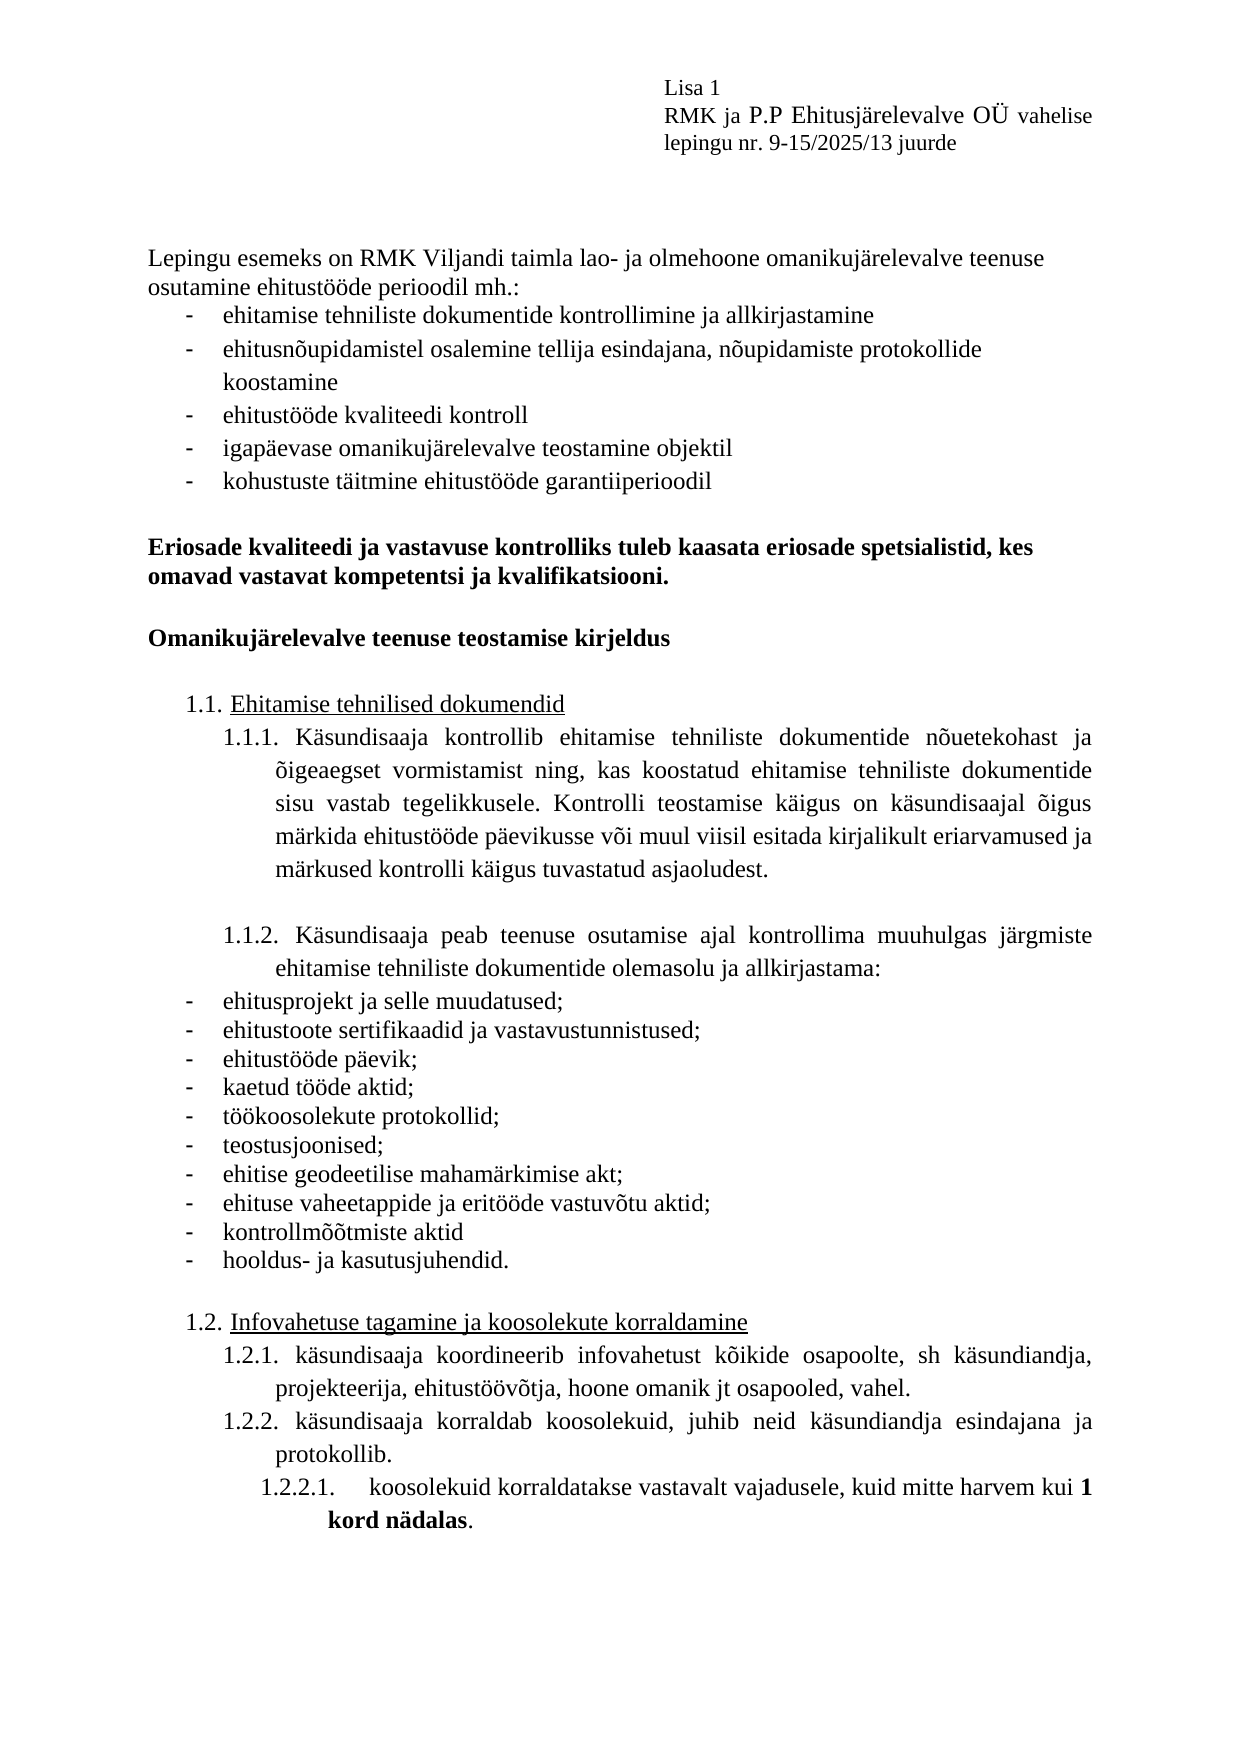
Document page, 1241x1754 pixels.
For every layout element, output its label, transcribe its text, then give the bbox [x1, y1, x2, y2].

list käsundisaaja koordineerib infovahetust kõikide osapoolte, sh käsundiandja, projekteerija, ehitustöövõtja, hoone omanik jt osapooled, vahel. [223, 1340, 1093, 1402]
list Omanikujärelevalve teenuse teostamise kirjeldus [148, 623, 1093, 651]
list ehitusprojekt ja selle muudatused; [185, 986, 1093, 1015]
list ehitustoote sertifikaadid ja vastavustunnistused; [185, 1015, 1093, 1043]
list teostusjoonised; [185, 1130, 1093, 1159]
list töökoosolekute protokollid; [185, 1101, 1093, 1130]
list ehitise geodeetilise mahamärkimise akt; [185, 1159, 1093, 1188]
list ehitamise tehniliste dokumentide kontrollimine ja allkirjastamine [185, 300, 1093, 329]
list hooldus- ja kasutusjuhendid. [185, 1246, 1093, 1274]
list kontrollmõõtmiste aktid [185, 1217, 1093, 1246]
list Käsundisaaja kontrollib ehitamise tehniliste dokumentide nõuetekohast ja õigeaegset vormistamist ning, kas koostatud ehitamise tehniliste dokumentide sisu vastab tegelikkusele. Kontrolli teostamise käigus on käsundisaajal õigus märkida ehitustööde päevikusse või muul viisil esitada kirjalikult eriarvamused ja märkused kontrolli käigus tuvastatud asjaoludest. [223, 722, 1093, 882]
list Käsundisaaja peab teenuse osutamise ajal kontrollima muuhulgas järgmiste ehitamise tehniliste dokumentide olemasolu ja allkirjastama: [223, 920, 1093, 982]
list kohustuste täitmine ehitustööde garantiiperioodil [185, 466, 1093, 495]
list ehitustööde kvaliteedi kontroll [185, 400, 1093, 428]
text Lepingu esemeks on RMK Viljandi taimla lao- ja olmehoone omanikujärelevalve teenuse osutamine ehitustööde perioodil mh.: [148, 243, 1093, 300]
list ehitusnõupidamistel osalemine tellija esindajana, nõupidamiste protokollide koostamine [185, 333, 1093, 395]
list käsundisaaja korraldab koosolekuid, juhib neid käsundiandja esindajana ja protokollib. [223, 1406, 1093, 1468]
list ehituse vaheetappide ja eritööde vastuvõtu aktid; [185, 1188, 1093, 1217]
text Eriosade kvaliteedi ja vastavuse kontrolliks tuleb kaasata eriosade spetsialistid, kes omavad vastavat kompetentsi ja kvalifikatsiooni. [148, 532, 1093, 589]
list Infovahetuse tagamine ja koosolekute korraldamine [185, 1307, 1093, 1336]
list igapäevase omanikujärelevalve teostamine objektil [185, 433, 1093, 462]
list Ehitamise tehnilised dokumendid [185, 689, 1093, 717]
list ehitustööde päevik; [185, 1043, 1093, 1072]
list koosolekuid korraldatakse vastavalt vajadusele, kuid mitte harvem kui 1 kord nädalas. [260, 1472, 1093, 1534]
list kaetud tööde aktid; [185, 1072, 1093, 1101]
